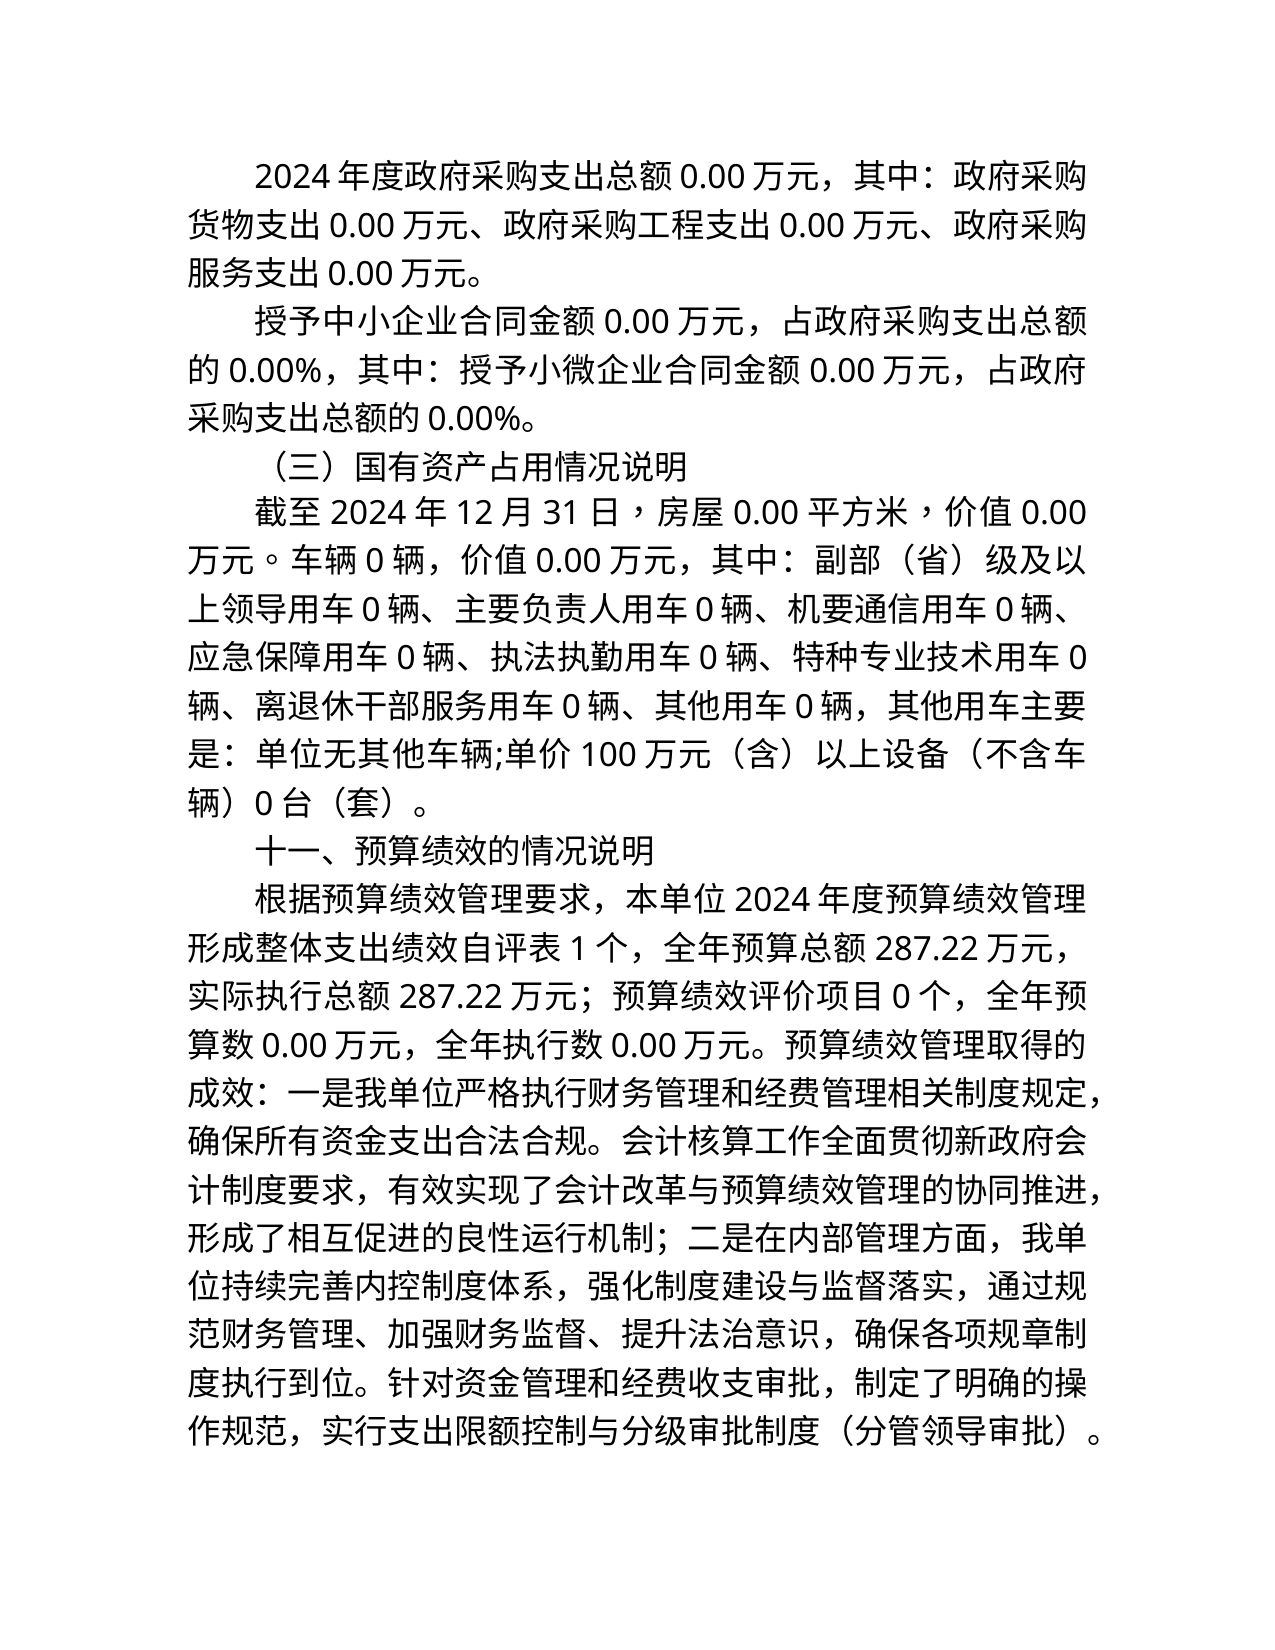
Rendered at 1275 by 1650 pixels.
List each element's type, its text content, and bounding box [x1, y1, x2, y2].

text （三）国有资产占用情况说明 [187, 441, 1087, 489]
text 2024年度政府采购支出总额0.00万元，其中：政府采购货物支出0.00万元、政府采购工程支出0.00万元、政府采购服务支出0.00万元。 [187, 150, 1087, 295]
text 十一、预算绩效的情况说明 [187, 825, 1087, 873]
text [187, 873, 1087, 1453]
text 截至2024年12月31日，房屋0.00平方米，价值0.00万元。车辆0辆，价值0.00万元，其中：副部（省）级及以上领导用车0辆、主要负责人用车0辆、机要通信用车0辆、应急保障用车0辆、执法执勤用车0辆、特种专业技术用车0辆、离退休干部服务用车0辆、其他用车0辆，其他用车主要是：单位无其他车辆;单价100万元（含）以上设备（不含车辆）0台（套）。 [187, 489, 1087, 825]
text 授予中小企业合同金额0.00万元，占政府采购支出总额的0.00%，其中：授予小微企业合同金额0.00万元，占政府采购支出总额的0.00%。 [187, 295, 1087, 441]
